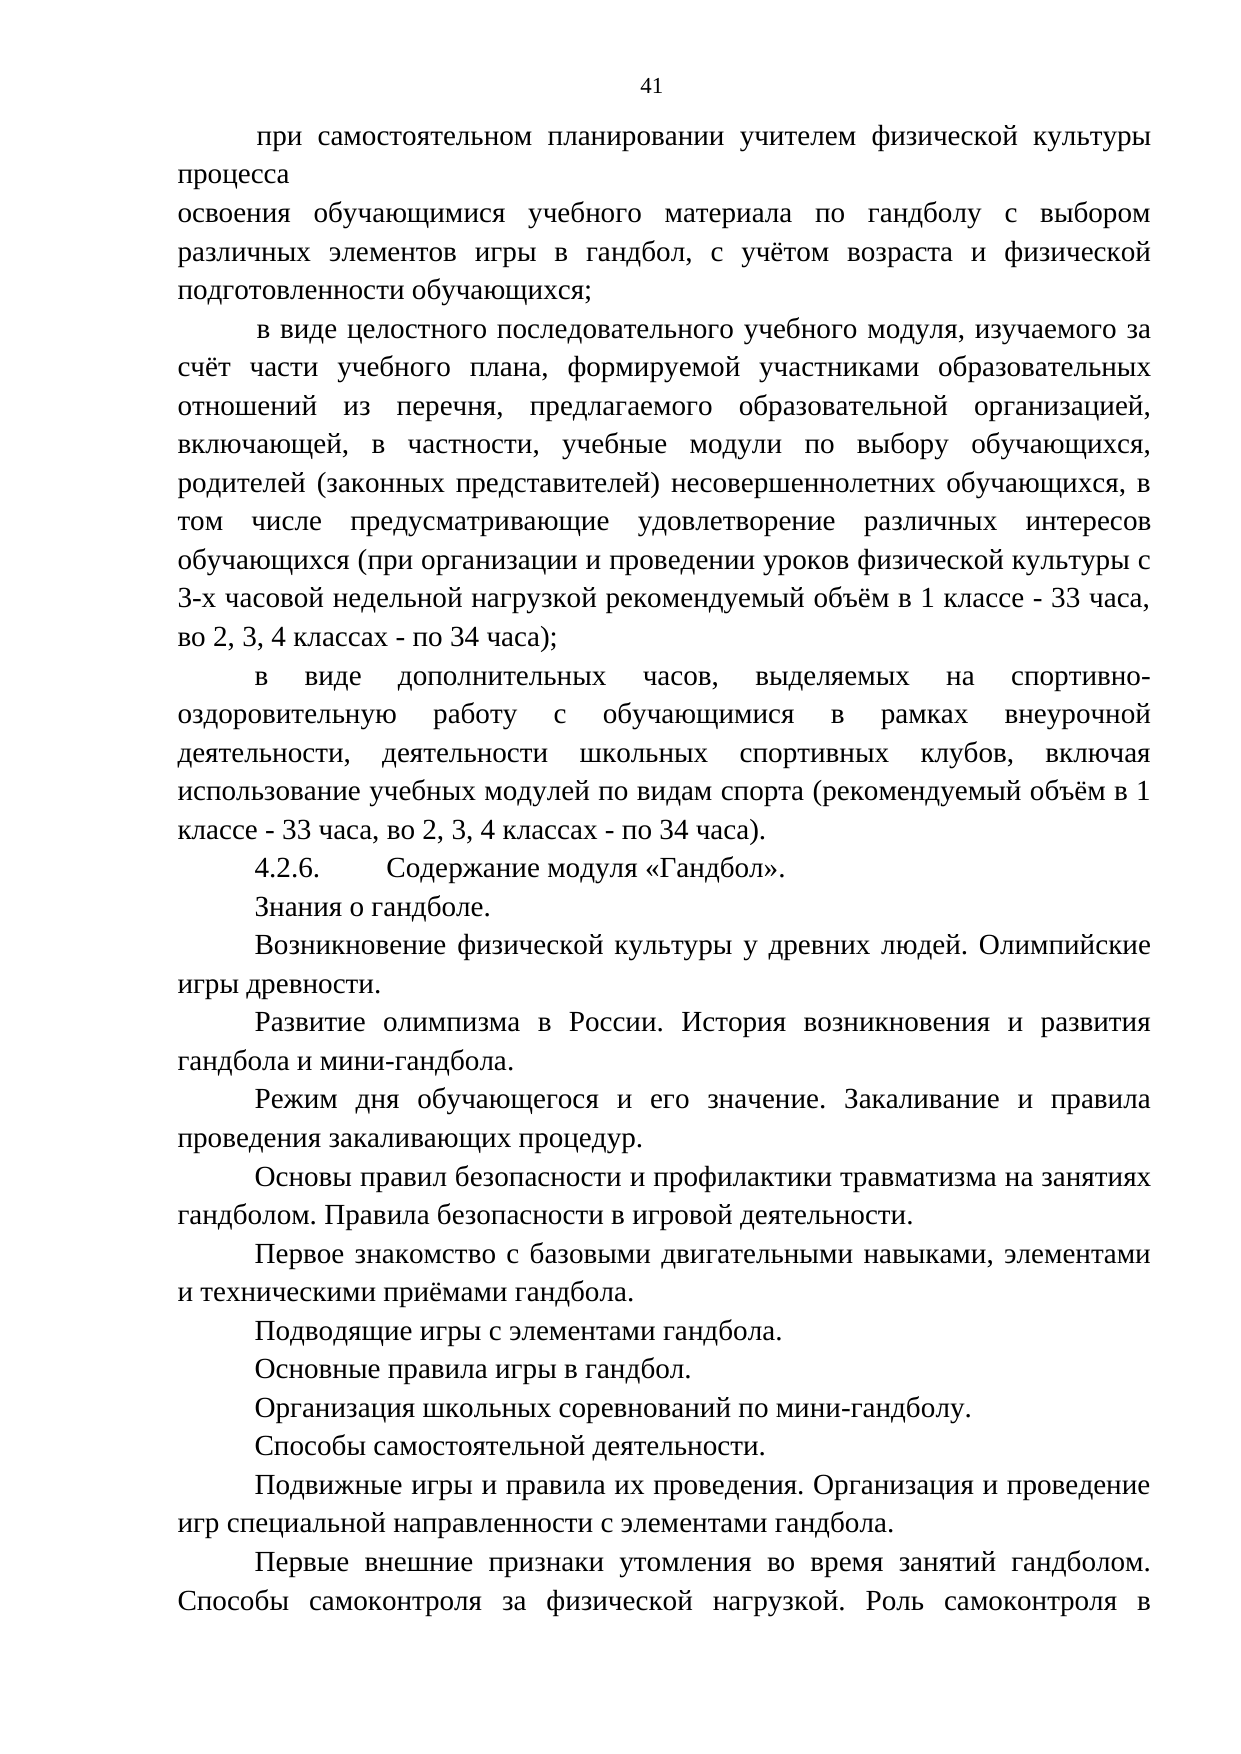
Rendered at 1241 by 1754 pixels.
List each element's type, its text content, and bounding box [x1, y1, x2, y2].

text Основные правила игры в гандбол. [177, 1351, 1152, 1385]
text освоения обучающимися учебного материала по гандболу с выбором различных элементов игры в гандбол, с учётом возраста и физической подготовленности обучающихся; [177, 195, 1152, 306]
list Содержание модуля «Гандбол». [177, 850, 1152, 884]
text Подвижные игры и правила их проведения. Организация и проведение игр специальной направленности с элементами гандбола. [177, 1467, 1152, 1539]
text Возникновение физической культуры у древних людей. Олимпийские игры древности. [177, 927, 1152, 999]
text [177, 1544, 1152, 1616]
text в виде дополнительных часов, выделяемых на спортивно-оздоровительную работу с обучающимися в рамках внеурочной деятельности, деятельности школьных спортивных клубов, включая использование учебных модулей по видам спорта (рекомендуемый объём в 1 классе - 33 часа, во 2, 3, 4 классах - по 34 часа). [177, 658, 1152, 845]
text Знания о гандболе. [177, 889, 1152, 922]
text Организация школьных соревнований по мини-гандболу. [177, 1390, 1152, 1423]
text Подводящие игры с элементами гандбола. [177, 1313, 1152, 1346]
text в виде целостного последовательного учебного модуля, изучаемого за счёт части учебного плана, формируемой участниками образовательных отношений из перечня, предлагаемого образовательной организацией, включающей, в частности, учебные модули по выбору обучающихся, родителей (законных представителей) несовершеннолетних обучающихся, в том числе предусматривающие удовлетворение различных интересов обучающихся (при организации и проведении уроков физической культуры с 3-х часовой недельной нагрузкой рекомендуемый объём в 1 классе - 33 часа, во 2, 3, 4 классах - по 34 часа); [177, 311, 1152, 653]
text Режим дня обучающегося и его значение. Закаливание и правила проведения закаливающих процедур. [177, 1082, 1152, 1154]
text Развитие олимпизма в России. История возникновения и развития гандбола и мини-гандбола. [177, 1004, 1152, 1077]
text Способы самостоятельной деятельности. [177, 1428, 1152, 1462]
text Первое знакомство с базовыми двигательными навыками, элементами и техническими приёмами гандбола. [177, 1236, 1152, 1308]
text Основы правил безопасности и профилактики травматизма на занятиях гандболом. Правила безопасности в игровой деятельности. [177, 1159, 1152, 1231]
text при самостоятельном планировании учителем физической культуры процесса [177, 118, 1152, 190]
